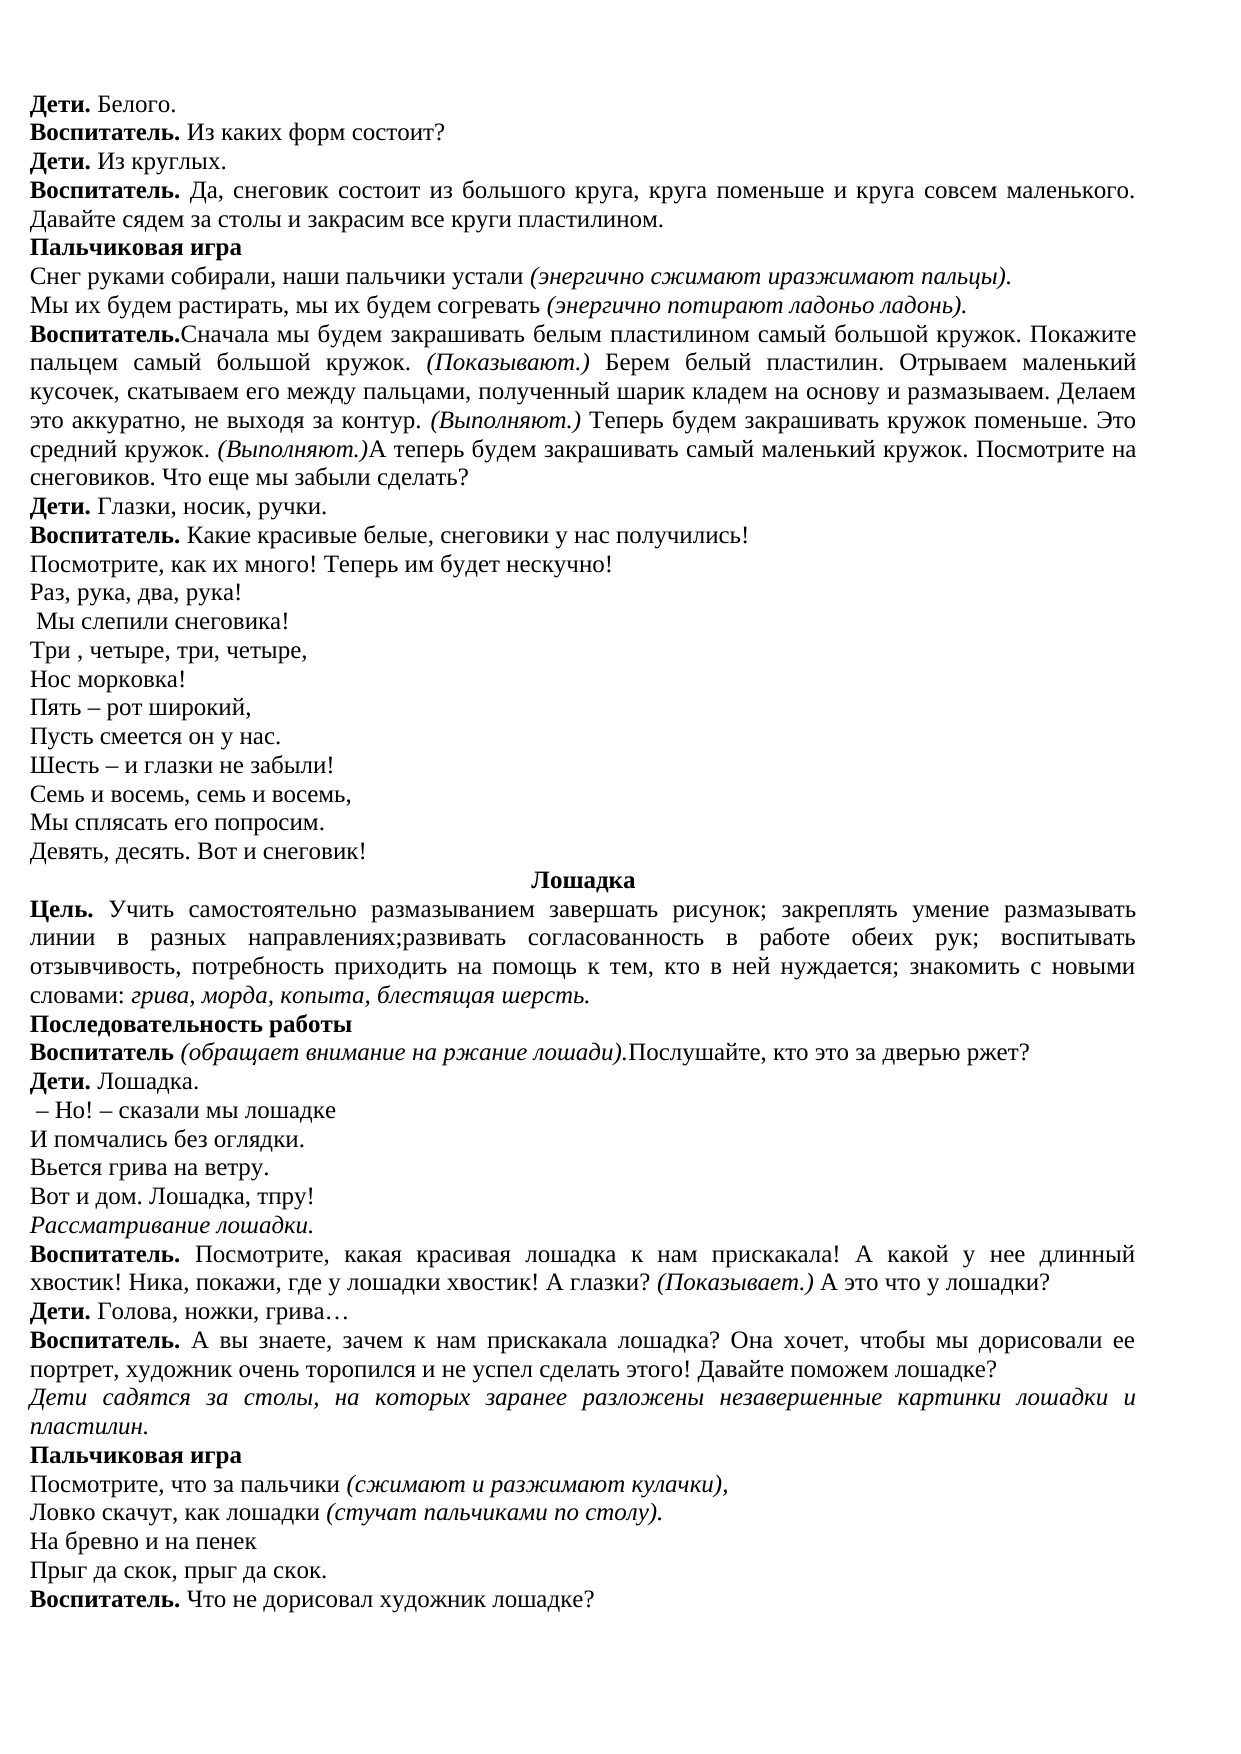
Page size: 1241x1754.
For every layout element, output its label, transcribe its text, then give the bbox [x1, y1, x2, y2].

text И помчались без оглядки. [29, 1124, 1137, 1152]
text Посмотрите, как их много! Теперь им будет нескучно! [29, 549, 1137, 577]
text Семь и восемь, семь и восемь, [29, 779, 1137, 807]
text Прыг да скок, прыг да скок. [29, 1555, 1137, 1584]
text Воспитатель. Какие красивые белые, снеговики у нас получились! [29, 520, 1137, 549]
text Воспитатель. Посмотрите, какая красивая лошадка к нам прискакала! А какой у нее длинный хвостик! Ника, покажи, где у лошадки хвостик! А глазки? (Показывает.) А это что у лошадки? [29, 1239, 1137, 1296]
text Дети. Голова, ножки, грива… [29, 1296, 1137, 1325]
text Пальчиковая игра [29, 1440, 1137, 1469]
text Воспитатель. Да, снеговик состоит из большого круга, круга поменьше и круга совсем маленького. Давайте сядем за столы и закрасим все круги пластилином. [29, 175, 1137, 232]
text Девять, десять. Вот и снеговик! [29, 836, 1137, 865]
text Дети. Из круглых. [29, 146, 1137, 175]
text Дети. Глазки, носик, ручки. [29, 491, 1137, 520]
text Воспитатель. Из каких форм состоит? [29, 117, 1137, 146]
text Дети. Лошадка. [29, 1066, 1137, 1095]
text На бревно и на пенек [29, 1526, 1137, 1555]
text Лошадка [29, 865, 1137, 894]
text Пусть смеется он у нас. [29, 721, 1137, 750]
text Мы слепили снеговика! [29, 606, 1137, 635]
text Пальчиковая игра [29, 232, 1137, 261]
text Воспитатель. А вы знаете, зачем к нам прискакала лошадка? Она хочет, чтобы мы дорисовали ее портрет, художник очень торопился и не успел сделать этого! Давайте поможем лошадке? [29, 1325, 1137, 1382]
text Воспитатель.Сначала мы будем закрашивать белым пластилином самый большой кружок. Покажите пальцем самый большой кружок. (Показывают.) Берем белый пластилин. Отрываем маленький кусочек, скатываем его между пальцами, полученный шарик кладем на основу и размазываем. Делаем это аккуратно, не выходя за контур. (Выполняют.) Теперь будем закрашивать кружок поменьше. Это средний кружок. (Выполняют.)А теперь будем закрашивать самый маленький кружок. Посмотрите на снеговиков. Что еще мы забыли сделать? [29, 319, 1137, 491]
text Воспитатель. Что не дорисовал художник лошадке? [29, 1584, 1137, 1612]
text Вьется грива на ветру. [29, 1152, 1137, 1181]
text – Но! – сказали мы лошадке [29, 1095, 1137, 1124]
text Цель. Учить самостоятельно размазыванием завершать рисунок; закреплять умение размазывать линии в разных направлениях;развивать согласованность в работе обеих рук; воспитывать отзывчивость, потребность приходить на помощь к тем, кто в ней нуждается; знакомить с новыми словами: грива, морда, копыта, блестящая шерсть. [29, 894, 1137, 1009]
text Шесть – и глазки не забыли! [29, 750, 1137, 779]
text Последовательность работы [29, 1009, 1137, 1037]
text Посмотрите, что за пальчики (сжимают и разжимают кулачки), [29, 1469, 1137, 1497]
text Рассматривание лошадки. [29, 1210, 1137, 1239]
text Вот и дом. Лошадка, тпру! [29, 1181, 1137, 1210]
text Раз, рука, два, рука! [29, 577, 1137, 606]
text Снег руками собирали, наши пальчики устали (энергично сжимают иразжимают пальцы). [29, 261, 1137, 290]
text Мы их будем растирать, мы их будем согревать (энергично потирают ладоньо ладонь). [29, 290, 1137, 319]
text Дети садятся за столы, на которых заранее разложены незавершенные картинки лошадки и пластилин. [29, 1382, 1137, 1440]
text Нос морковка! [29, 664, 1137, 692]
text Дети. Белого. [29, 89, 1137, 117]
text Мы сплясать его попросим. [29, 807, 1137, 836]
text Ловко скачут, как лошадки (стучат пальчиками по столу). [29, 1497, 1137, 1526]
text Воспитатель (обращает внимание на ржание лошади).Послушайте, кто это за дверью ржет? [29, 1037, 1137, 1066]
text Три , четыре, три, четыре, [29, 635, 1137, 664]
text Пять – рот широкий, [29, 692, 1137, 721]
